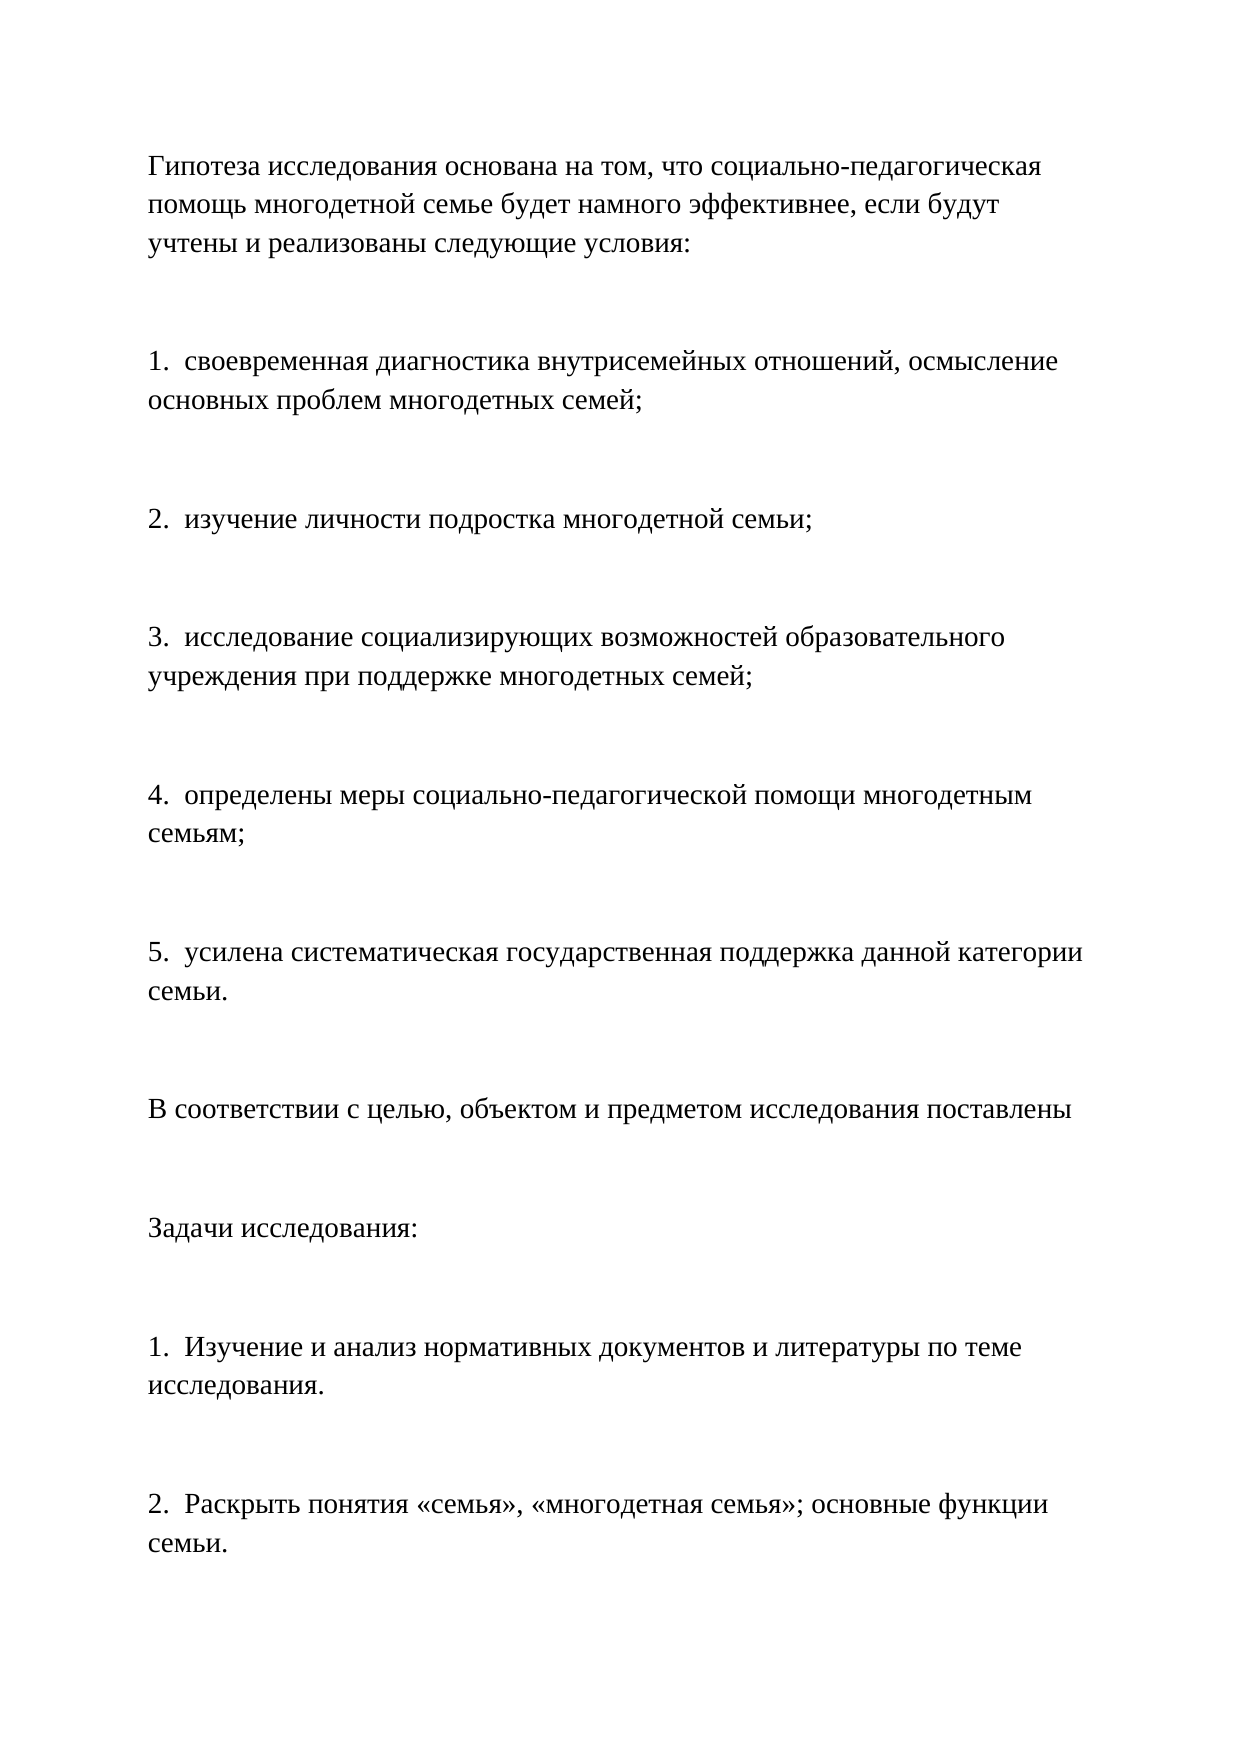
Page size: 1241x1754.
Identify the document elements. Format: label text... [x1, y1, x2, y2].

text 5. усилена систематическая государственная поддержка данной категории семьи. [148, 934, 1093, 1006]
text Гипотеза исследования основана на том, что социально-педагогическая помощь многодетной семье будет намного эффективнее, если будут учтены и реализованы следующие условия: [148, 148, 1093, 258]
text 1. Изучение и анализ нормативных документов и литературы по теме исследования. [148, 1329, 1093, 1401]
text 4. определены меры социально-педагогической помощи многодетным семьям; [148, 777, 1093, 849]
text 3. исследование социализирующих возможностей образовательного учреждения при поддержке многодетных семей; [148, 619, 1093, 692]
text 1. своевременная диагностика внутрисемейных отношений, осмысление основных проблем многодетных семей; [148, 343, 1093, 416]
text Задачи исследования: [148, 1210, 1093, 1244]
text 2. Раскрыть понятия «семья», «многодетная семья»; основные функции семьи. [148, 1486, 1093, 1558]
text В соответствии с целью, объектом и предметом исследования поставлены [148, 1091, 1093, 1125]
text 2. изучение личности подростка многодетной семьи; [148, 501, 1093, 534]
